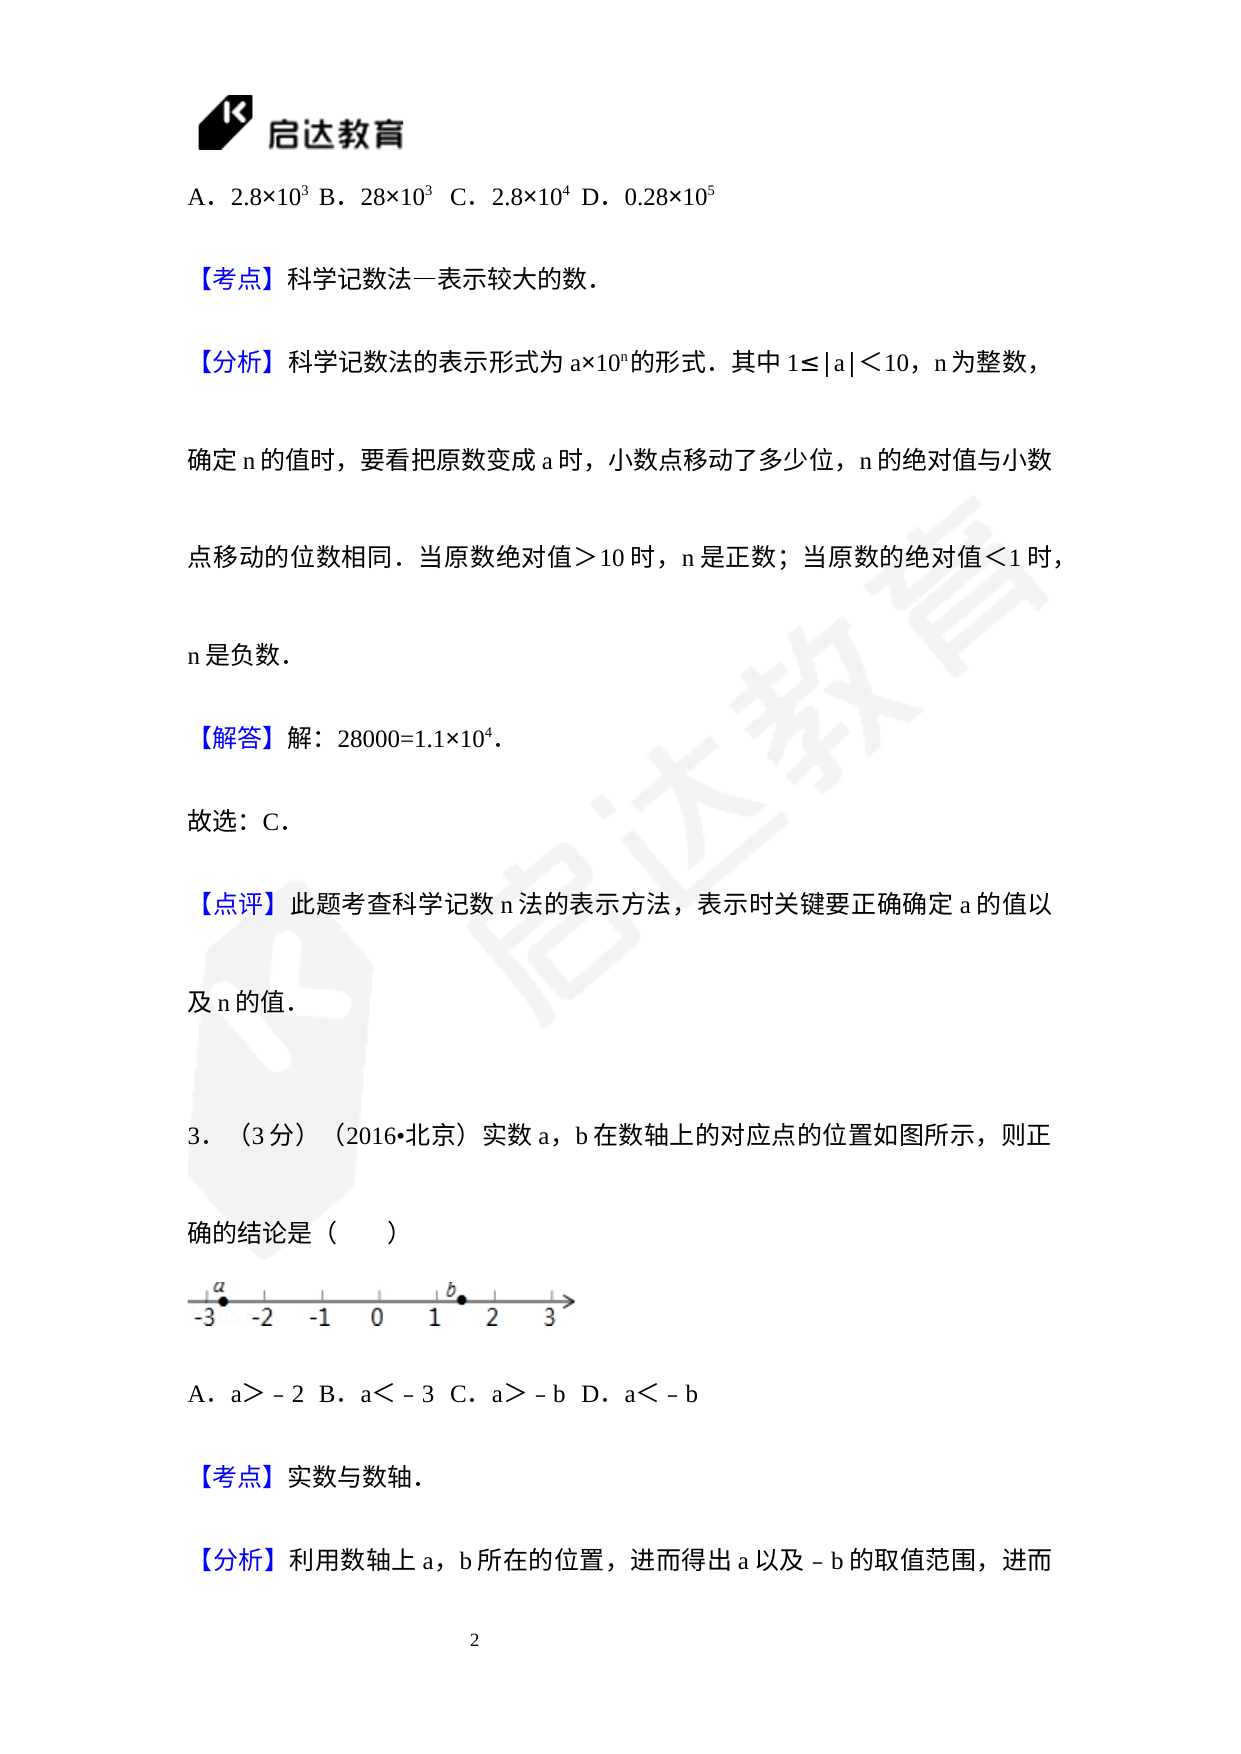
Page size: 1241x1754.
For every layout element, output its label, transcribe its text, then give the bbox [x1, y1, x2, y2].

text 【考点】科学记数法—表示较大的数．菁优网版权所有 [187, 245, 1053, 310]
picture [198, 95, 404, 150]
text 【解答】解：28000=1.1×104． [187, 704, 1053, 769]
text 故选：C． [187, 787, 1053, 852]
text A．a＞﹣2 B．a＜﹣3 C．a＞﹣b D．a＜﹣b [187, 1359, 1053, 1424]
text 【分析】利用数轴上a，b所在的位置，进而得出a以及﹣b的取值范围，进而比较得出答案． [187, 1526, 1053, 1591]
text 【点评】此题考查科学记数n法的表示方法，表示时关键要正确确定a的值以及n的值． [187, 870, 1053, 1033]
text 3．（3分）（2016•北京）实数a，b在数轴上的对应点的位置如图所示，则正确的结论是（ ） [187, 1101, 1053, 1264]
text 【考点】实数与数轴．菁优网版权所有 [187, 1443, 1053, 1508]
picture [187, 1282, 575, 1326]
text 【分析】科学记数法的表示形式为a×10n的形式．其中1≤|a|＜10，n为整数，确定n的值时，要看把原数变成a时，小数点移动了多少位，n的绝对值与小数点移动的位数相同．当原数绝对值＞10时，n是正数；当原数的绝对值＜1时，n是负数． [187, 328, 1053, 686]
text A．2.8×103 B．28×103 C．2.8×104 D．0.28×105 [187, 162, 1053, 227]
